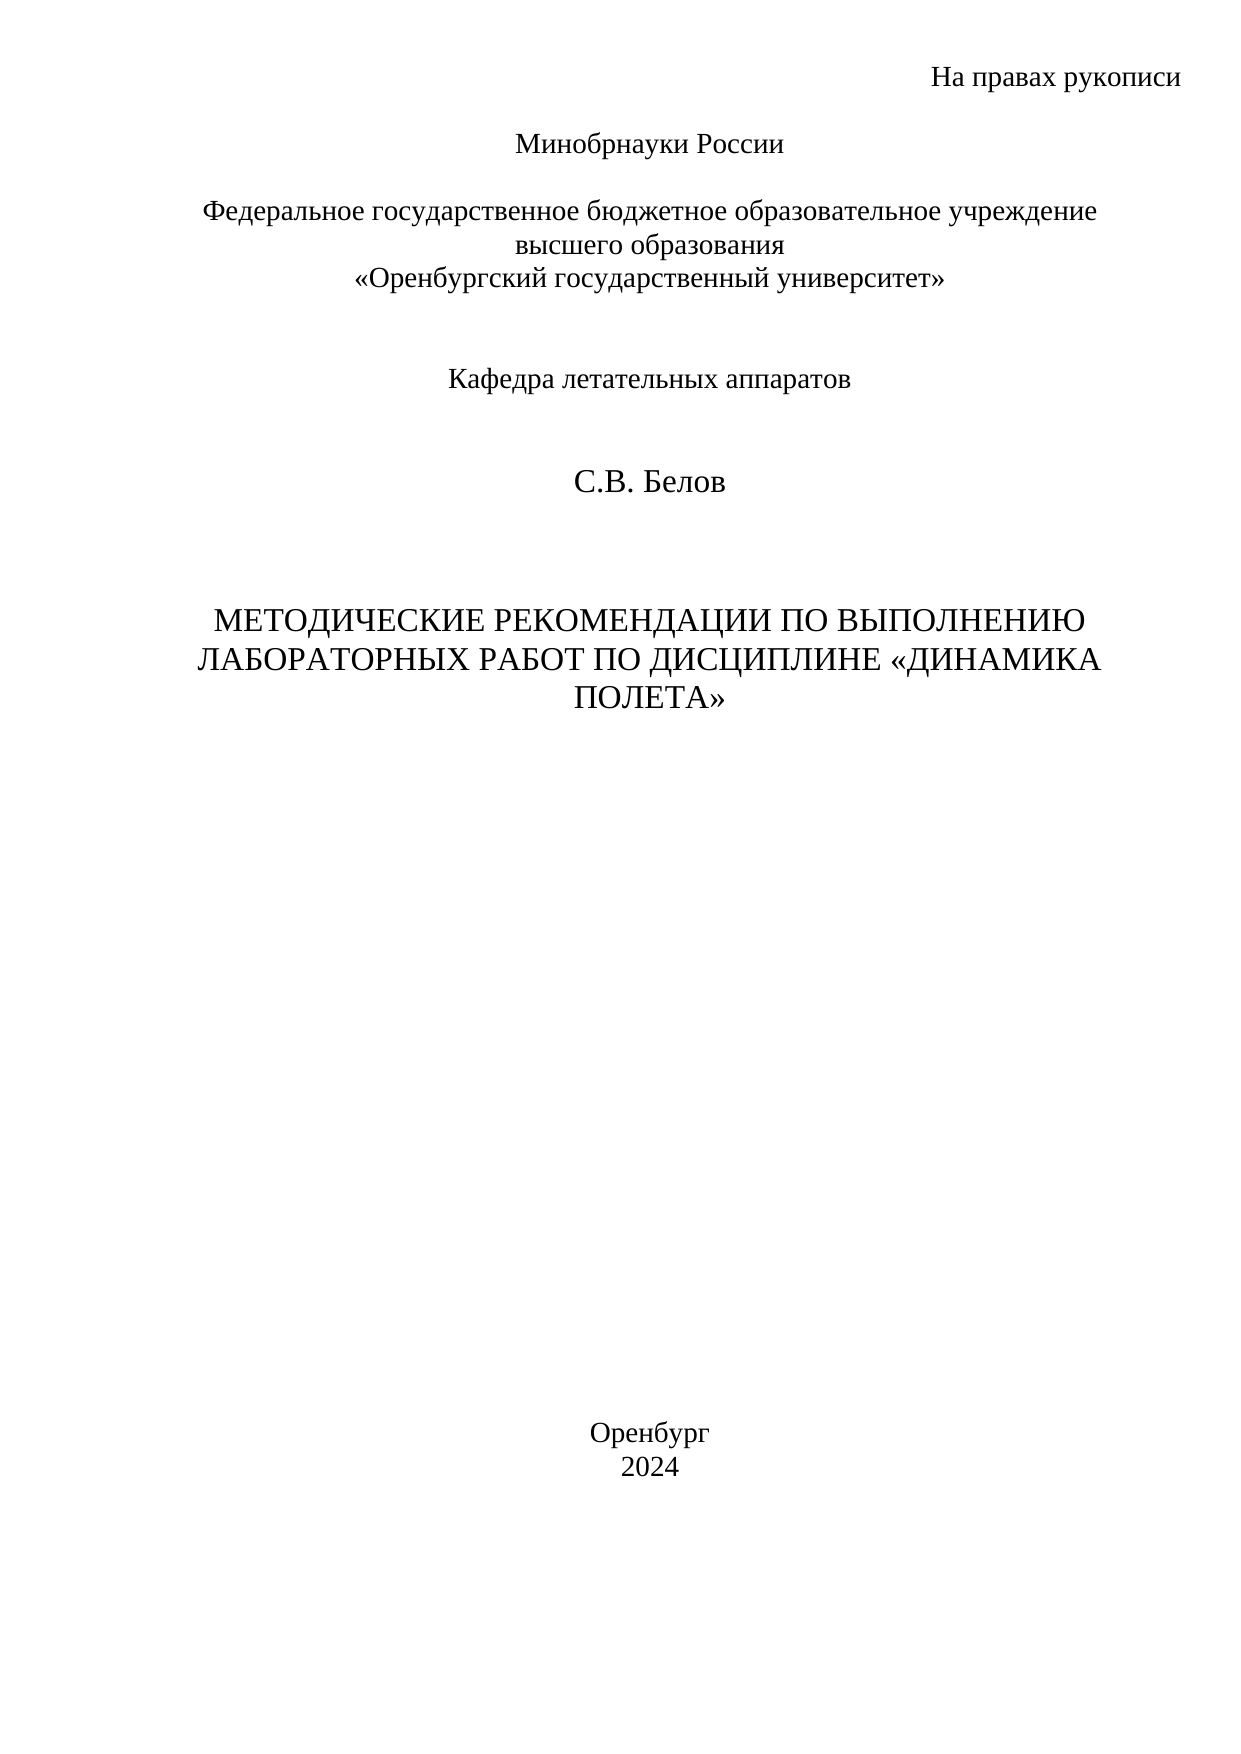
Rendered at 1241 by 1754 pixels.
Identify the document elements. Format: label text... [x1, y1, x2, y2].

text Кафедра летательных аппаратов [118, 361, 1181, 394]
text 2024 [118, 1449, 1181, 1482]
text Минобрнауки России [118, 126, 1181, 160]
title Федеральное государственное бюджетное образовательное учреждение [118, 193, 1181, 227]
text С.В. Белов [118, 462, 1181, 500]
title «Оренбургский государственный университет» [118, 260, 1181, 294]
title высшего образования [118, 227, 1181, 260]
title На правах рукописи [118, 59, 1181, 93]
text МЕТОДИЧЕСКИЕ РЕКОМЕНДАЦИИ ПО ВЫПОЛНЕНИЮ ЛАБОРАТОРНЫХ РАБОТ ПО ДИСЦИПЛИНЕ «ДИНАМИКА ПОЛЕТА» [118, 601, 1181, 716]
text Оренбург [118, 1415, 1181, 1449]
